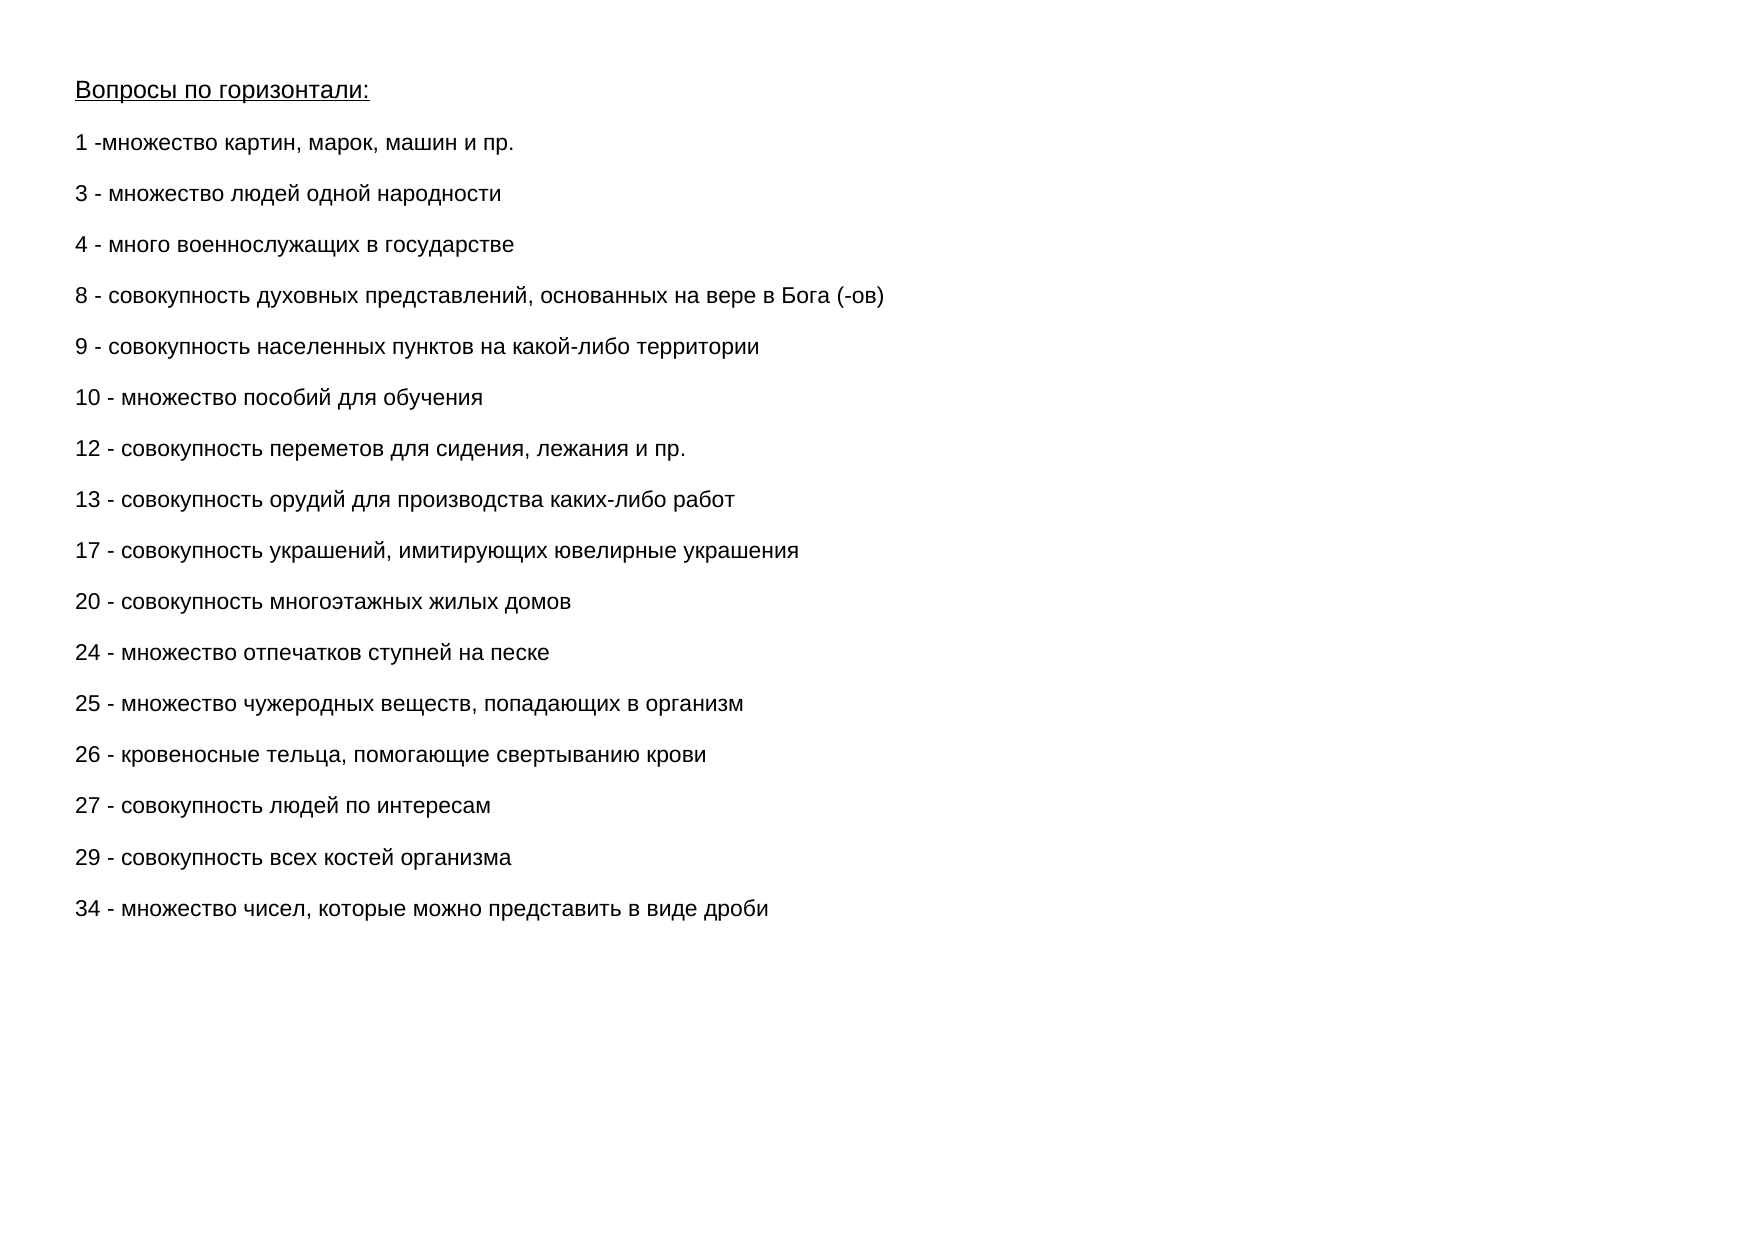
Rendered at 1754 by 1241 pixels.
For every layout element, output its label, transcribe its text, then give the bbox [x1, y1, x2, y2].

text 17 - совокупность украшений, имитирующих ювелирные украшения [75, 537, 1679, 563]
text 12 - совокупность переметов для сидения, лежания и пр. [75, 435, 1679, 461]
text 10 - множество пособий для обучения [75, 384, 1679, 410]
text 1 -множество картин, марок, машин и пр. [75, 129, 1679, 155]
text 9 - совокупность населенных пунктов на какой-либо территории [75, 333, 1679, 359]
text 3 - множество людей одной народности [75, 180, 1679, 206]
text 27 - совокупность людей по интересам [75, 792, 1679, 819]
text 29 - совокупность всех костей организма [75, 843, 1679, 870]
text 34 - множество чисел, которые можно представить в виде дроби [75, 894, 1679, 921]
text 26 - кровеносные тельца, помогающие свертыванию крови [75, 741, 1679, 768]
text 8 - совокупность духовных представлений, основанных на вере в Бога (-ов) [75, 282, 1679, 308]
text 20 - совокупность многоэтажных жилых домов [75, 588, 1679, 614]
text Вопросы по горизонтали: [75, 75, 1679, 104]
text 25 - множество чужеродных веществ, попадающих в организм [75, 690, 1679, 717]
text 13 - совокупность орудий для производства каких-либо работ [75, 486, 1679, 512]
text 4 - много военнослужащих в государстве [75, 231, 1679, 257]
text 24 - множество отпечатков ступней на песке [75, 639, 1679, 666]
